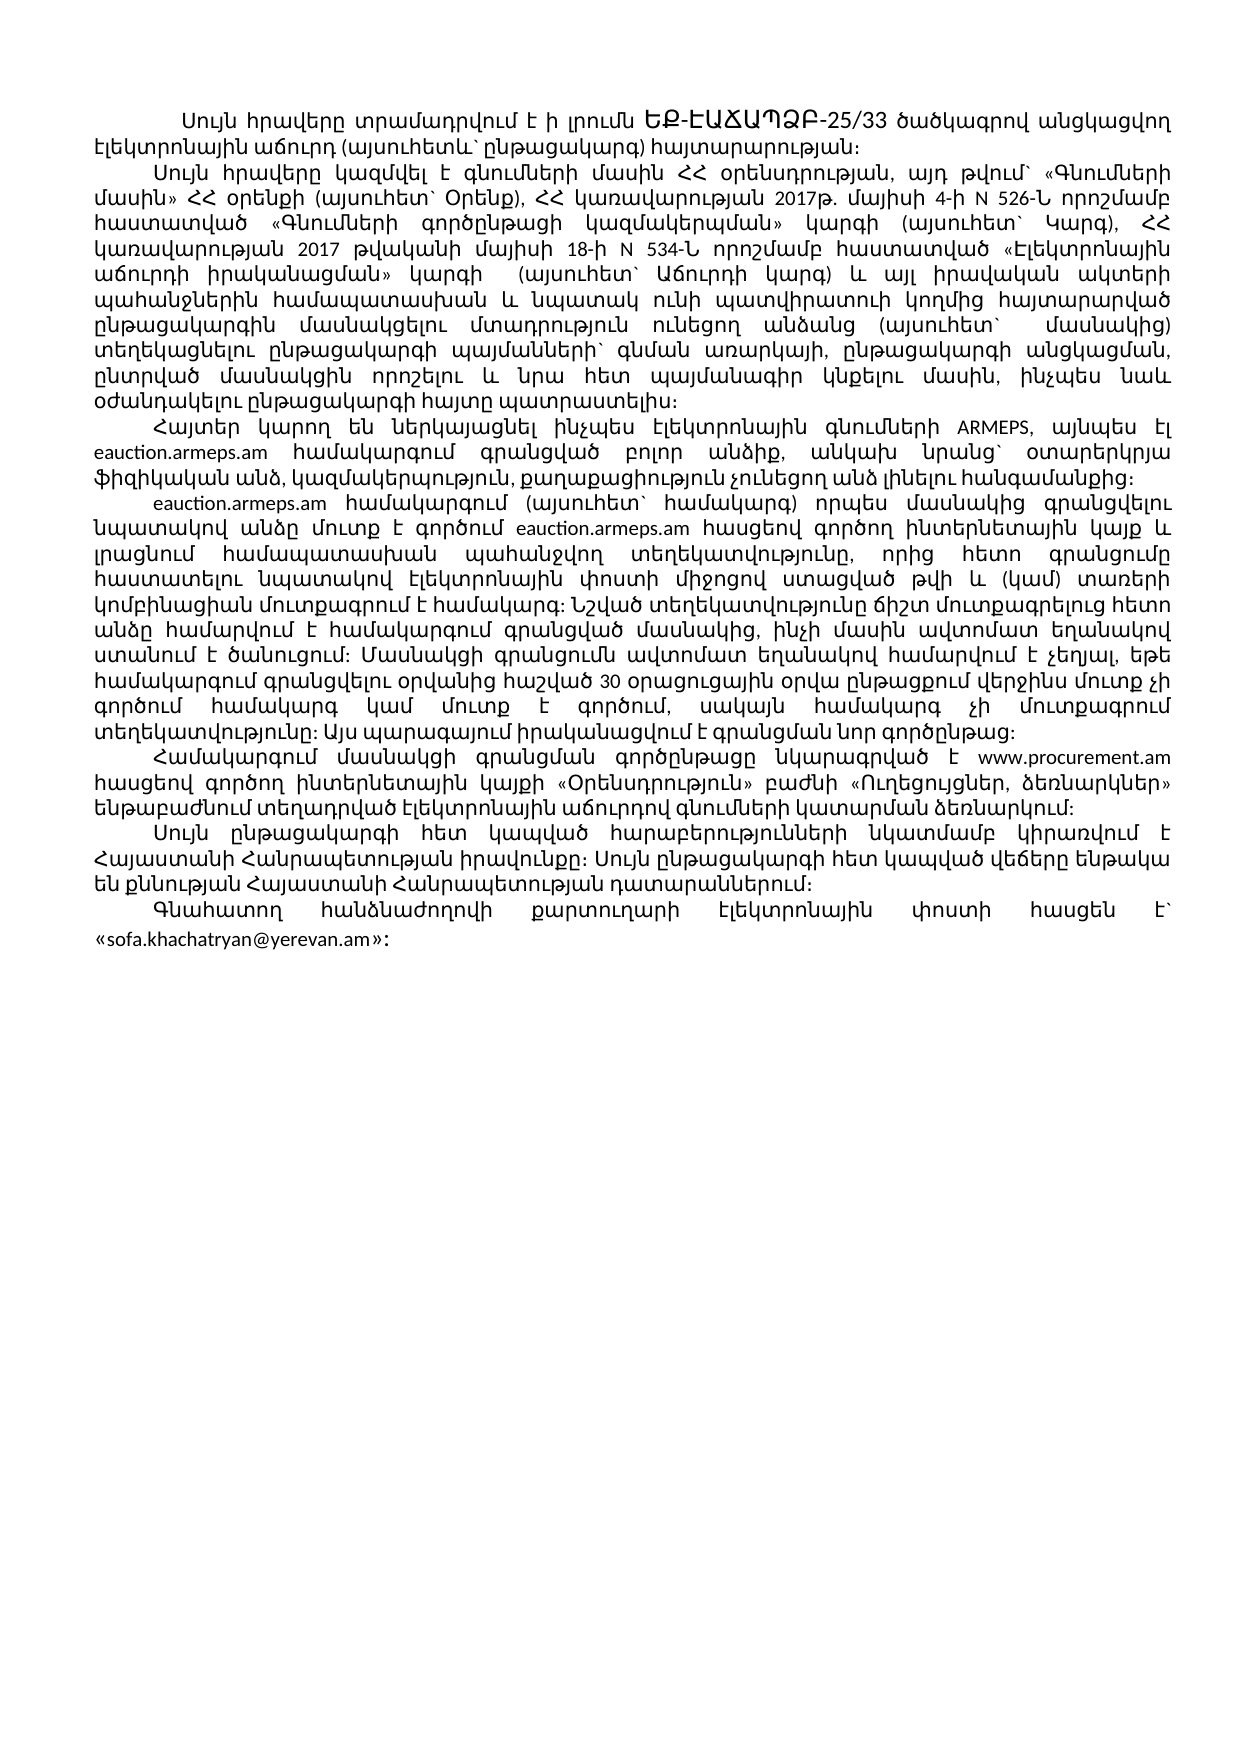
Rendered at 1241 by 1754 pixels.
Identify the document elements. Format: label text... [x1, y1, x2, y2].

text eauction.armeps.am համակարգում (այսուհետ` համակարգ) որպես մասնակից գրանցվելու նպատակով անձը մուտք է գործում eauction.armeps.am հասցեով գործող ինտերնետային կայք և լրացնում համապատասխան պահանջվող տեղեկատվությունը, որից հետո գրանցումը հաստատելու նպատակով էլեկտրոնային փոստի միջոցով ստացված թվի և (կամ) տառերի կոմբինացիան մուտքագրում է համակարգ: Նշված տեղեկատվությունը ճիշտ մուտքագրելուց հետո անձը համարվում է համակարգում գրանցված մասնակից, ինչի մասին ավտոմատ եղանակով ստանում է ծանուցում: Մասնակցի գրանցումն ավտոմատ եղանակով համարվում է չեղյալ, եթե համակարգում գրանցվելու օրվանից հաշված 30 օրացուցային օրվա ընթացքում վերջինս մուտք չի գործում համակարգ կամ մուտք է գործում, սակայն համակարգ չի մուտքագրում տեղեկատվությունը: Այս պարագայում իրականացվում է գրանցման նոր գործընթաց: [94, 490, 1171, 744]
text Սույն հրավերը կազմվել է գնումների մասին ՀՀ օրենսդրության, այդ թվում` «Գնումների մասին» ՀՀ օրենքի (այսուհետ` Օրենք), ՀՀ կառավարության 2017թ. մայիսի 4-ի N 526-Ն որոշմամբ հաստատված «Գնումների գործընթացի կազմակերպման» կարգի (այսուհետ` Կարգ), ՀՀ կառավարության 2017 թվականի մայիսի 18-ի N 534-Ն որոշմամբ հաստատված «Էլեկտրոնային աճուրդի իրականացման» կարգի (այսուհետ` Աճուրդի կարգ) և այլ իրավական ակտերի պահանջներին համապատասխան և նպատակ ունի պատվիրատուի կողմից հայտարարված ընթացակարգին մասնակցելու մտադրություն ունեցող անձանց (այսուհետ` մասնակից) տեղեկացնելու ընթացակարգի պայմանների` գնման առարկայի, ընթացակարգի անցկացման, ընտրված մասնակցին որոշելու և նրա հետ պայմանագիր կնքելու մասին, ինչպես նաև օժանդակելու ընթացակարգի հայտը պատրաստելիս։ [94, 160, 1171, 414]
text Սույն հրավերը տրամադրվում է ի լրումն ԵՔ-ԷԱՃԱՊՁԲ-25/33 ծածկագրով անցկացվող էլեկտրոնային աճուրդ (այսուհետև` ընթացակարգ) հայտարարության։ [94, 104, 1171, 160]
text Համակարգում մասնակցի գրանցման գործընթացը նկարագրված է www.procurement.am հասցեով գործող ինտերնետային կայքի «Օրենսդրություն» բաժնի «Ուղեցույցներ, ձեռնարկներ» ենթաբաժնում տեղադրված էլեկտրոնային աճուրդով գնումների կատարման ձեռնարկում: [94, 744, 1171, 821]
text Գնահատող հանձնաժողովի քարտուղարի էլեկտրոնային փոստի հասցեն է` «sofa.khachatryan@yerevan.am»: [94, 897, 1171, 953]
text Սույն ընթացակարգի հետ կապված հարաբերությունների նկատմամբ կիրառվում է Հայաստանի Հանրապետության իրավունքը։ Սույն ընթացակարգի հետ կապված վեճերը ենթակա են քննության Հայաստանի Հանրապետության դատարաններում։ [94, 821, 1171, 897]
text Հայտեր կարող են ներկայացնել ինչպես էլեկտրոնային գնումների ARMEPS, այնպես էլ eauction.armeps.am համակարգում գրանցված բոլոր անձիք, անկախ նրանց` օտարերկրյա ֆիզիկական անձ, կազմակերպություն, քաղաքացիություն չունեցող անձ լինելու հանգամանքից։ [94, 414, 1171, 490]
